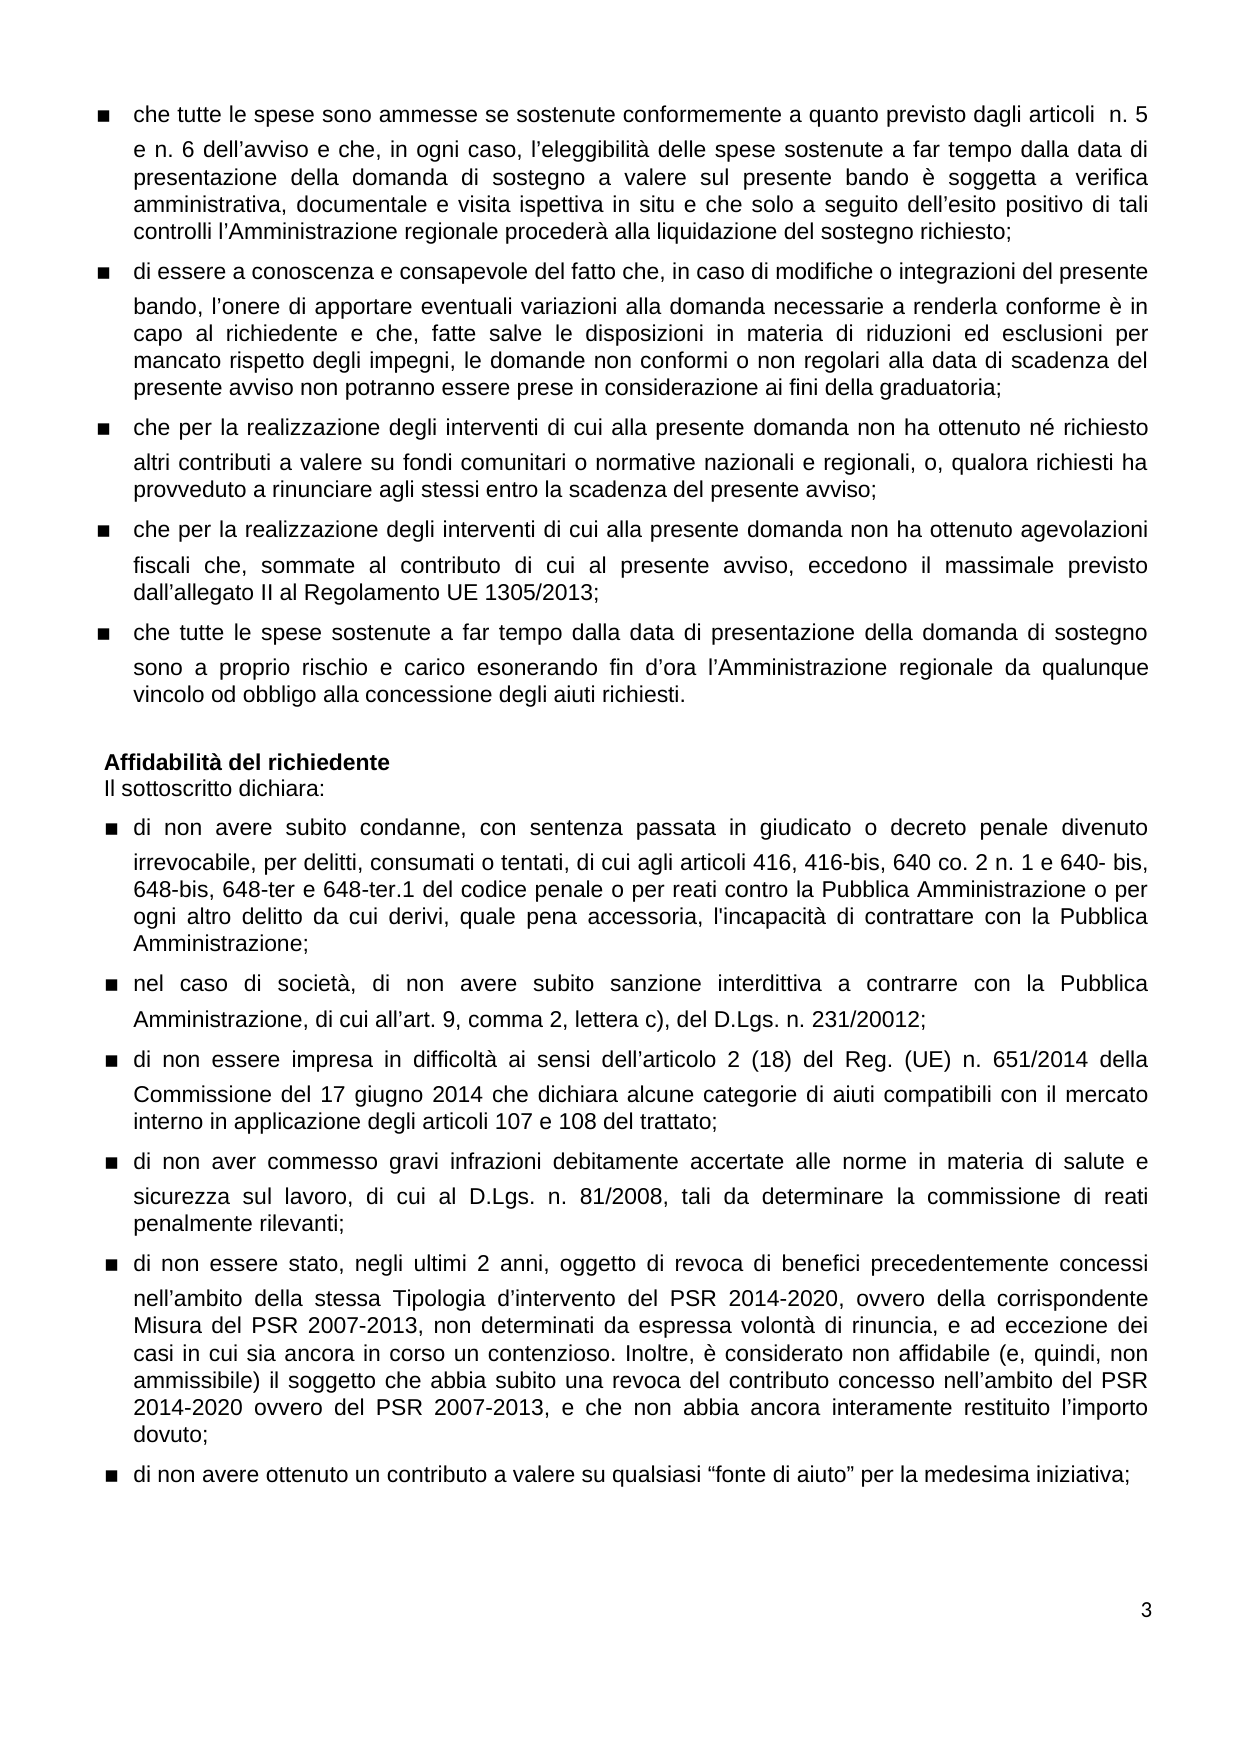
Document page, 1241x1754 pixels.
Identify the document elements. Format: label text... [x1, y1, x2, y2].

list di non essere impresa in difficoltà ai sensi dell’articolo 2 (18) del Reg. (UE) n. 651/2014 della Commissione del 17 giugno 2014 che dichiara alcune categorie di aiuti compatibili con il mercato interno in applicazione degli articoli 107 e 108 del trattato; [103, 1033, 1149, 1134]
list che per la realizzazione degli interventi di cui alla presente domanda non ha ottenuto agevolazioni fiscali che, sommate al contributo di cui al presente avviso, eccedono il massimale previsto dall’allegato II al Regolamento UE 1305/2013; [96, 504, 1149, 605]
list che tutte le spese sono ammesse se sostenute conformemente a quanto previsto dagli articoli n. 5 e n. 6 dell’avviso e che, in ogni caso, l’eleggibilità delle spese sostenute a far tempo dalla data di presentazione della domanda di sostegno a valere sul presente bando è soggetta a verifica amministrativa, documentale e visita ispettiva in situ e che solo a seguito dell’esito positivo di tali controlli l’Amministrazione regionale procederà alla liquidazione del sostegno richiesto; [96, 89, 1149, 244]
list che tutte le spese sostenute a far tempo dalla data di presentazione della domanda di sostegno sono a proprio rischio e carico esonerando fin d’ora l’Amministrazione regionale da qualunque vincolo od obbligo alla concessione degli aiuti richiesti. [96, 606, 1149, 707]
list di non essere stato, negli ultimi 2 anni, oggetto di revoca di benefici precedentemente concessi nell’ambito della stessa Tipologia d’intervento del PSR 2014-2020, ovvero della corrispondente Misura del PSR 2007-2013, non determinati da espressa volontà di rinuncia, e ad eccezione dei casi in cui sia ancora in corso un contenzioso. Inoltre, è considerato non affidabile (e, quindi, non ammissibile) il soggetto che abbia subito una revoca del contributo concesso nell’ambito del PSR 2014-2020 ovvero del PSR 2007-2013, e che non abbia ancora interamente restituito l’importo dovuto; [103, 1238, 1149, 1447]
list nel caso di società, di non avere subito sanzione interdittiva a contrarre con la Pubblica Amministrazione, di cui all’art. 9, comma 2, lettera c), del D.Lgs. n. 231/20012; [103, 958, 1149, 1032]
list di non aver commesso gravi infrazioni debitamente accertate alle norme in materia di salute e sicurezza sul lavoro, di cui al D.Lgs. n. 81/2008, tali da determinare la commissione di reati penalmente rilevanti; [103, 1135, 1149, 1236]
list che per la realizzazione degli interventi di cui alla presente domanda non ha ottenuto né richiesto altri contributi a valere su fondi comunitari o normative nazionali e regionali, o, qualora richiesti ha provveduto a rinunciare agli stessi entro la scadenza del presente avviso; [96, 402, 1149, 503]
list di non avere ottenuto un contributo a valere su qualsiasi “fonte di aiuto” per la medesima iniziativa; [103, 1448, 1149, 1495]
text Il sottoscritto dichiara: [103, 775, 1152, 801]
list di non avere subito condanne, con sentenza passata in giudicato o decreto penale divenuto irrevocabile, per delitti, consumati o tentati, di cui agli articoli 416, 416-bis, 640 co. 2 n. 1 e 640- bis, 648-bis, 648-ter e 648-ter.1 del codice penale o per reati contro la Pubblica Amministrazione o per ogni altro delitto da cui derivi, quale pena accessoria, l'incapacità di contrattare con la Pubblica Amministrazione; [103, 801, 1149, 957]
text Affidabilità del richiedente [103, 749, 1152, 775]
list di essere a conoscenza e consapevole del fatto che, in caso di modifiche o integrazioni del presente bando, l’onere di apportare eventuali variazioni alla domanda necessarie a renderla conforme è in capo al richiedente e che, fatte salve le disposizioni in materia di riduzioni ed esclusioni per mancato rispetto degli impegni, le domande non conformi o non regolari alla data di scadenza del presente avviso non potranno essere prese in considerazione ai fini della graduatoria; [96, 245, 1149, 400]
